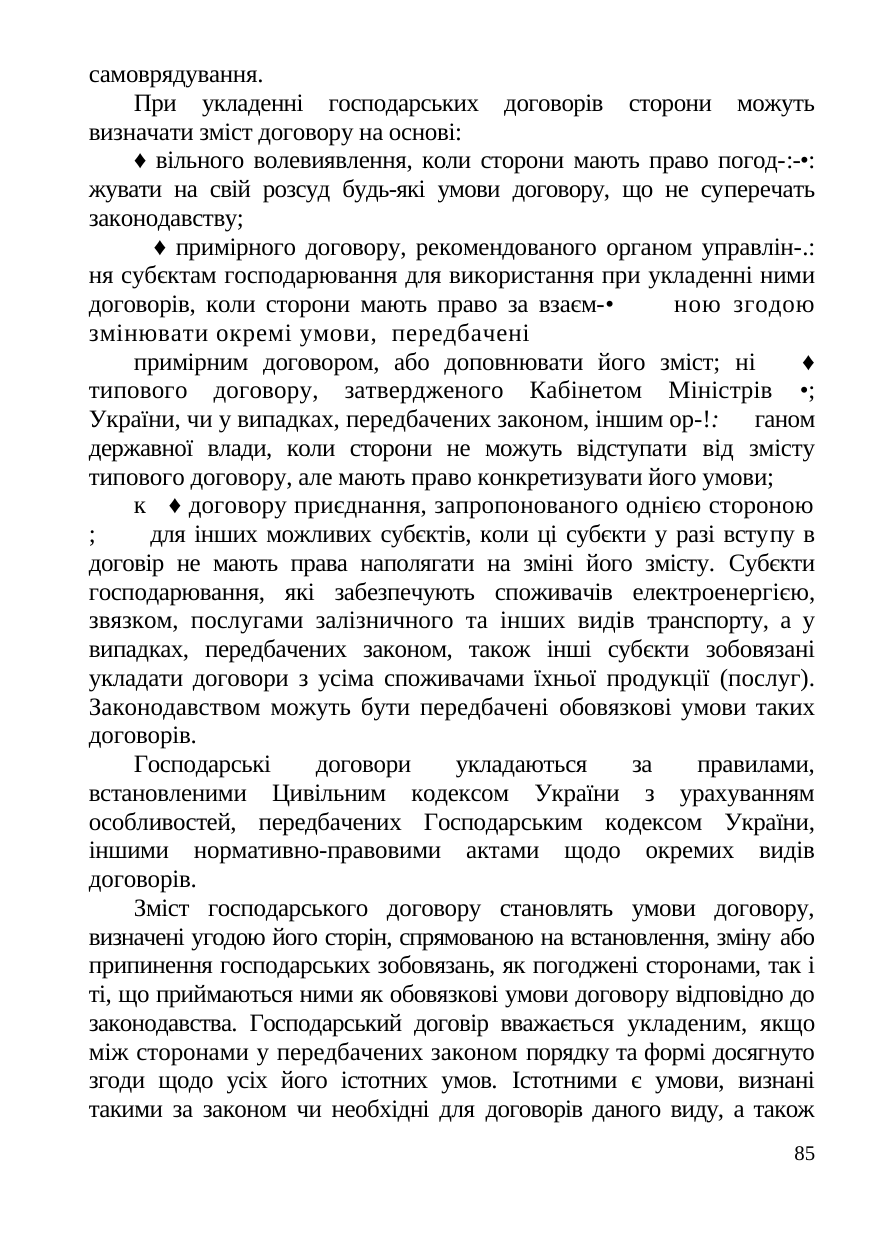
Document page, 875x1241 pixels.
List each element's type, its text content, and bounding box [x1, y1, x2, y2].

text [89, 59, 815, 88]
text При укладенні господарських договорів сторони можуть визначати зміст договору на основі: [89, 88, 815, 145]
text ♦ примірного договору, рекомендованого органом управлін-.: ня субєктам господарювання для використання при укладенні ними договорів, коли сторони мають право за взаєм-• ною згодою змінювати окремі умови, передбачені [89, 232, 815, 347]
text к ♦ договору приєднання, запропонованого однією стороною ; для інших можливих субєктів, коли ці субєкти у разі вступу в договір не мають права наполягати на зміні його змісту. Субєкти господарювання, які забезпечують споживачів електроенергією, звязком, послугами залізничного та інших видів транспорту, а у випадках, передбачених законом, також інші субєкти зобовязані укладати договори з усіма споживачами їхньої продукції (послуг). Законодавством можуть бути передбачені обовязкові умови таких договорів. [89, 490, 815, 749]
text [89, 893, 815, 1123]
text Господарські договори укладаються за правилами, встановленими Цивільним кодексом України з урахуванням особливостей, передбачених Господарським кодексом України, іншими нормативно-правовими актами щодо окремих видів договорів. [89, 749, 815, 893]
text ♦ вільного волевиявлення, коли сторони мають право погод-:-•: жувати на свій розсуд будь-які умови договору, що не суперечать законодавству; [89, 145, 815, 232]
text примірним договором, або доповнювати його зміст; ні ♦ типового договору, затвердженого Кабінетом Міністрів •; України, чи у випадках, передбачених законом, іншим ор-!: ганом державної влади, коли сторони не можуть відступати від змісту типового договору, але мають право конкретизувати його умови; [89, 347, 815, 490]
